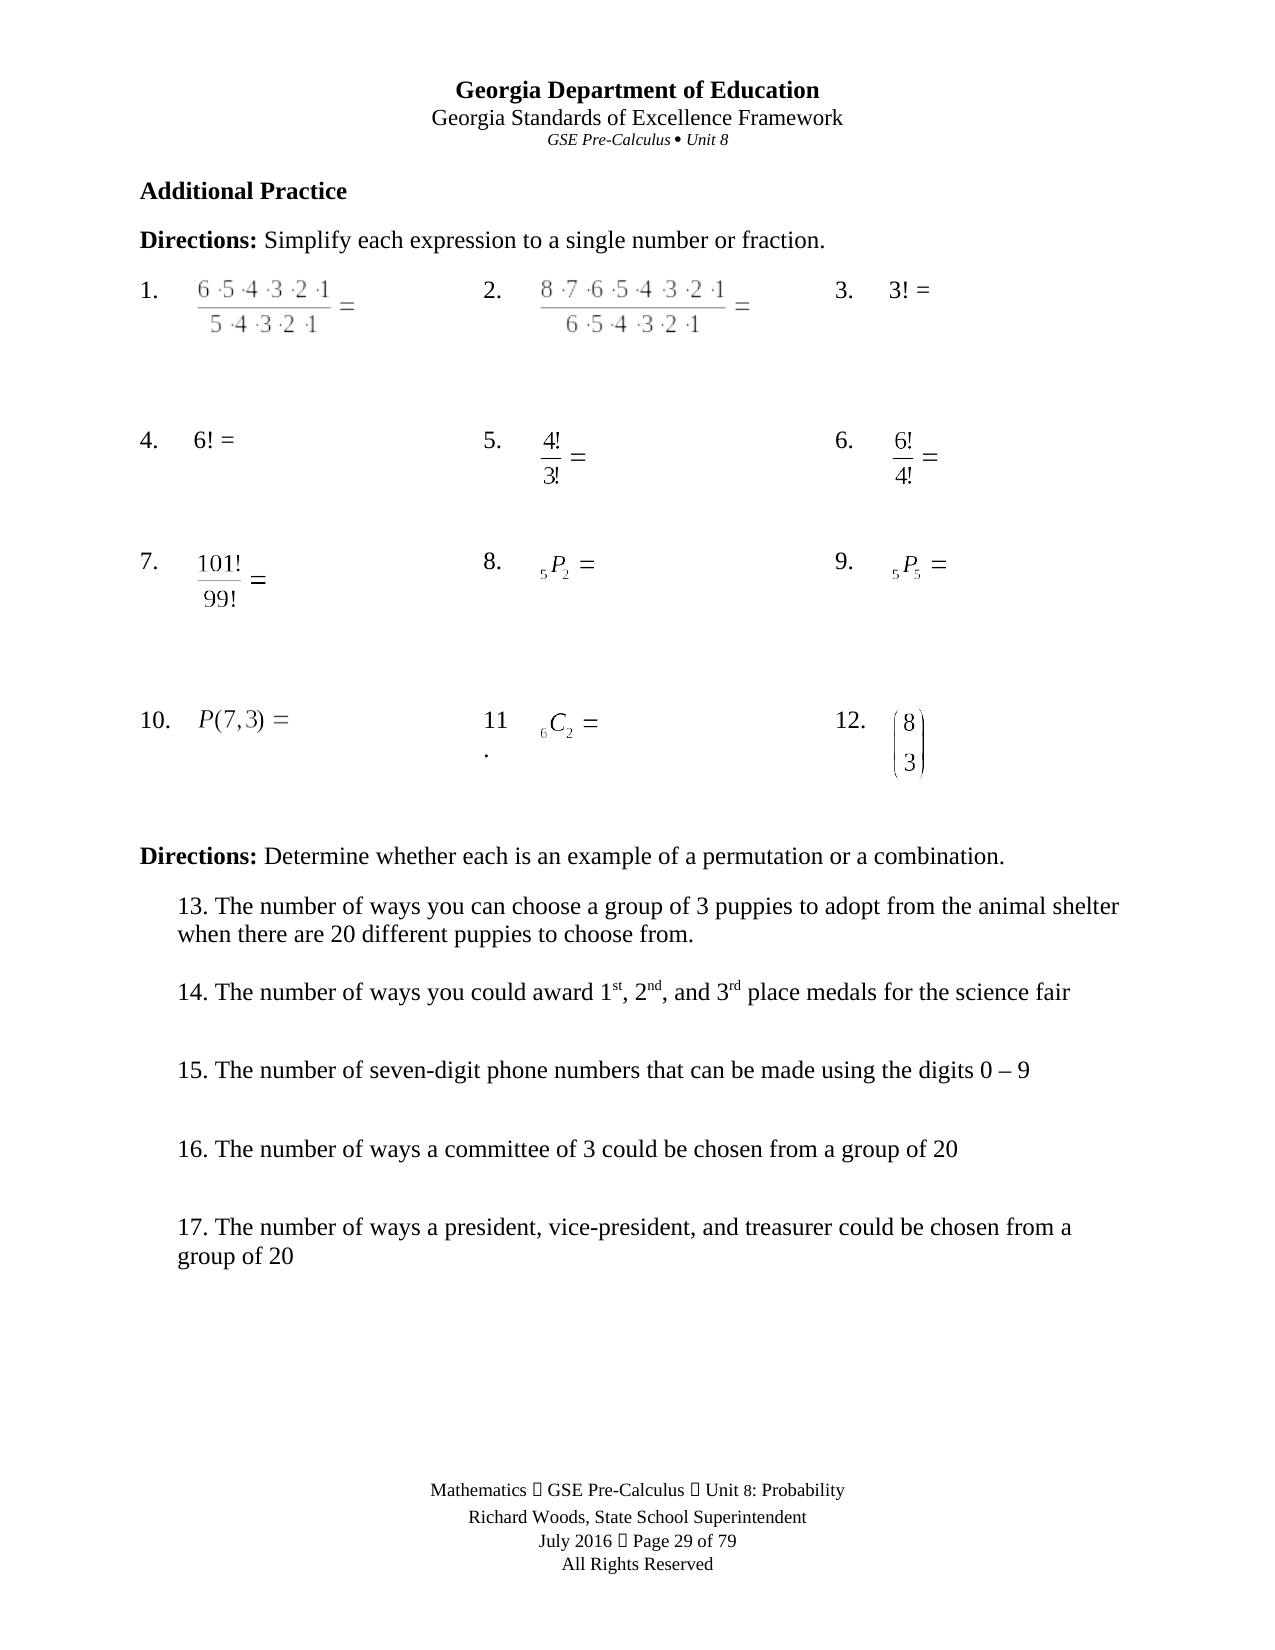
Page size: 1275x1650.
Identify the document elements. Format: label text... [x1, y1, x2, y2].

table_cell [878, 705, 1147, 841]
text Directions: Simplify each expression to a single number or fraction. [139, 225, 1135, 254]
table_cell 5. [472, 425, 525, 546]
table_cell [525, 546, 824, 705]
table_cell [182, 705, 472, 841]
text Additional Practice [139, 176, 1135, 204]
text 17. The number of ways a president, vice-president, and treasurer could be chosen from a group of 20 [177, 1212, 1135, 1269]
table_cell 7. [128, 546, 182, 705]
table_header 2. [472, 275, 525, 425]
text 15. The number of seven-digit phone numbers that can be made using the digits 0 – 9 [177, 1055, 1135, 1084]
table_cell 12. [824, 705, 877, 841]
table_header [525, 275, 824, 425]
table_cell [878, 546, 1147, 705]
text 14. The number of ways you could award 1st, 2nd, and 3rd place medals for the science fair [177, 977, 1135, 1006]
table_cell 6. [824, 425, 877, 546]
table_cell 10. [128, 705, 182, 841]
table_cell [878, 425, 1147, 546]
table_header 1. [128, 275, 182, 425]
table_cell 6! = [182, 425, 472, 546]
table_header 3! = [878, 275, 1147, 425]
table_cell [525, 705, 824, 841]
table_cell [182, 546, 472, 705]
table_cell 11. [472, 705, 525, 841]
text Directions: Determine whether each is an example of a permutation or a combination. [139, 841, 1135, 870]
table_cell 9. [824, 546, 877, 705]
text 13. The number of ways you can choose a group of 3 puppies to adopt from the animal shelter when there are 20 different puppies to choose from. [177, 891, 1135, 948]
table_cell 4. [128, 425, 182, 546]
table_header [182, 275, 472, 425]
text 16. The number of ways a committee of 3 could be chosen from a group of 20 [177, 1134, 1135, 1162]
table_cell [525, 425, 824, 546]
table_cell 8. [472, 546, 525, 705]
table_header 3. [824, 275, 877, 425]
